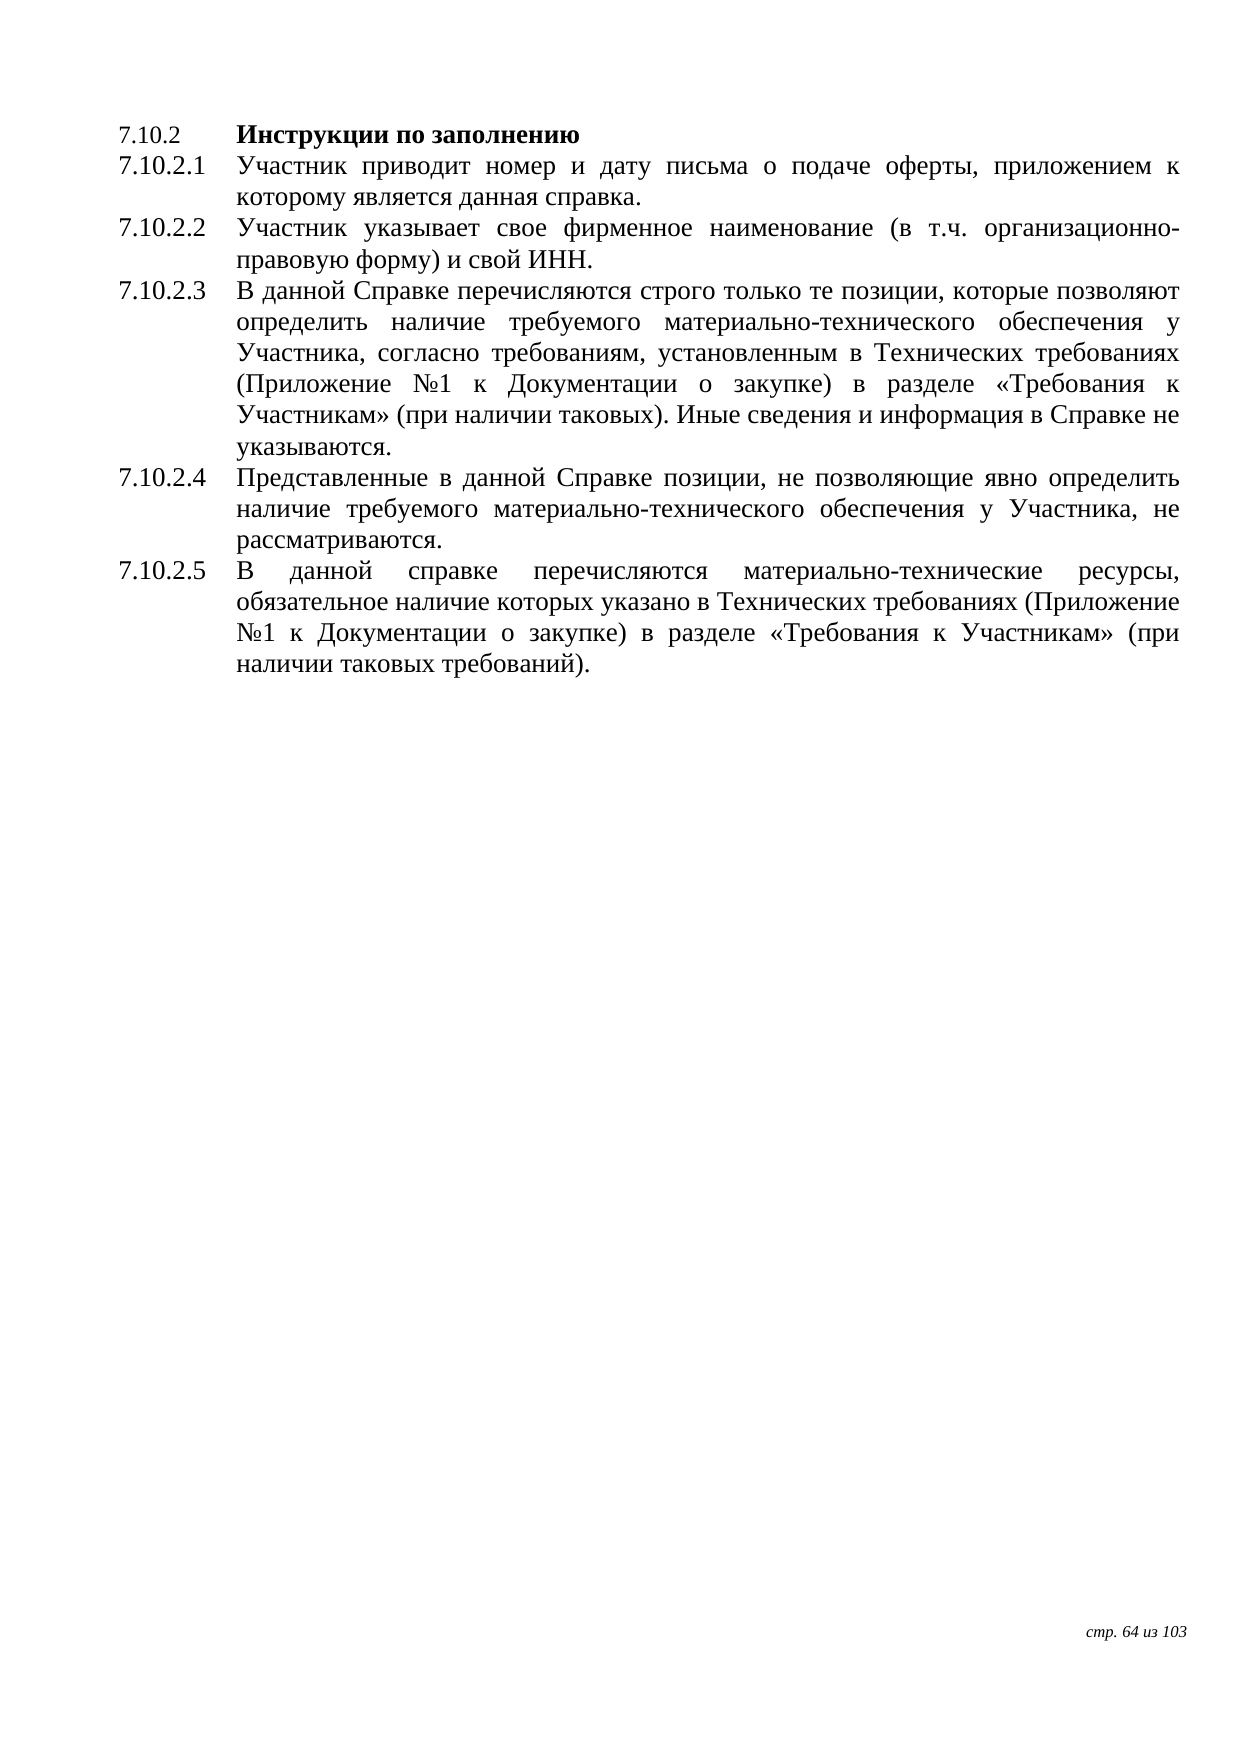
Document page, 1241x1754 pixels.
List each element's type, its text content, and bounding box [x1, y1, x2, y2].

text Инструкции по заполнению [118, 118, 1181, 149]
text Представленные в данной Справке позиции, не позволяющие явно определить наличие требуемого материально-технического обеспечения у Участника, не рассматриваются. [118, 461, 1181, 554]
text Участник указывает свое фирменное наименование (в т.ч. организационно-правовую форму) и свой ИНН. [118, 212, 1181, 274]
text В данной Справке перечисляются строго только те позиции, которые позволяют определить наличие требуемого материально-технического обеспечения у Участника, согласно требованиям, установленным в Технических требованиях (Приложение №1 к Документации о закупке) в разделе «Требования к Участникам» (при наличии таковых). Иные сведения и информация в Справке не указываются. [118, 274, 1181, 461]
text В данной справке перечисляются материально-технические ресурсы, обязательное наличие которых указано в Технических требованиях (Приложение №1 к Документации о закупке) в разделе «Требования к Участникам» (при наличии таковых требований). [118, 554, 1181, 679]
text Участник приводит номер и дату письма о подаче оферты, приложением к которому является данная справка. [118, 149, 1181, 212]
